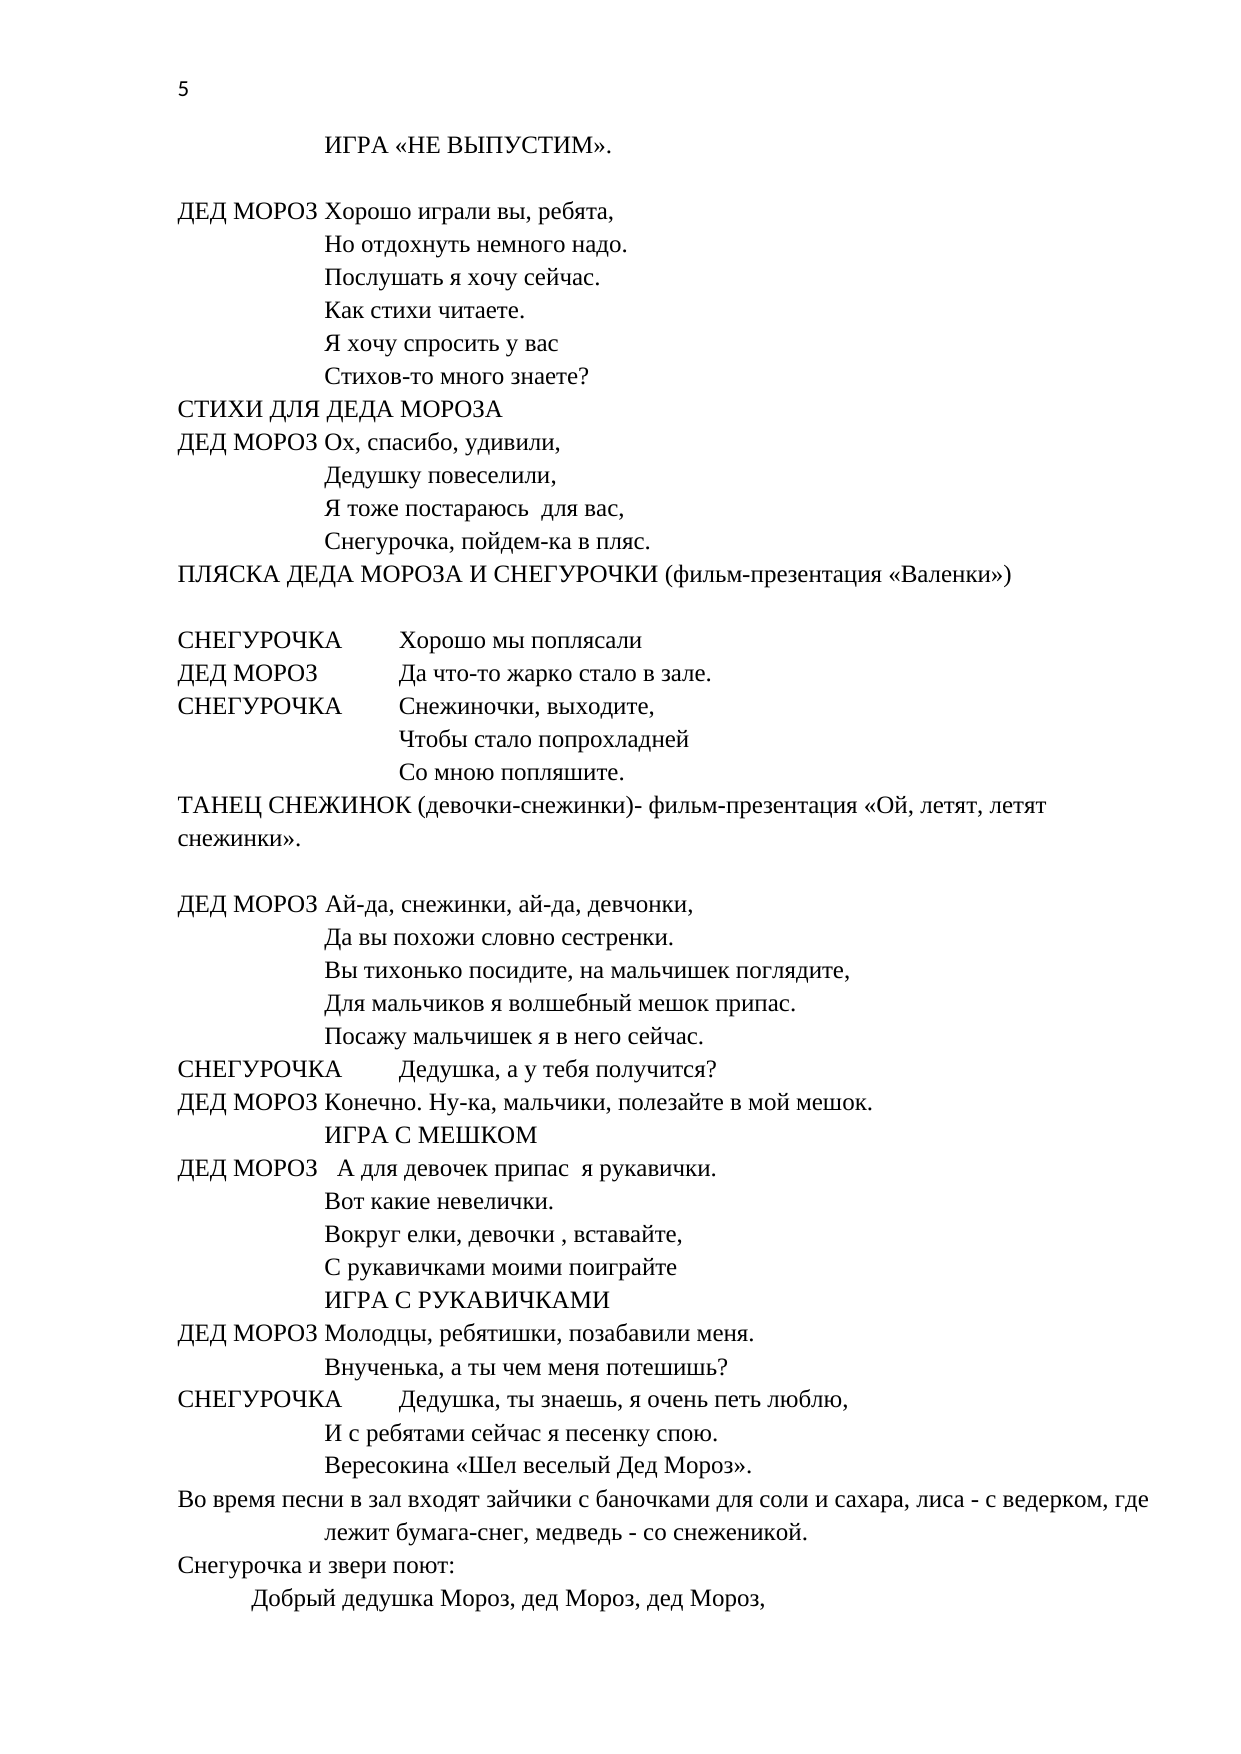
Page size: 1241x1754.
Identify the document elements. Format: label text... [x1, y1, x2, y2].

text И с ребятами сейчас я песенку спою. [177, 1418, 1152, 1446]
text ДЕД МОРОЗ Да что-то жарко стало в зале. [177, 658, 1152, 687]
text СТИХИ ДЛЯ ДЕДА МОРОЗА [177, 394, 1152, 423]
text ДЕД МОРОЗ Хорошо играли вы, ребята, [177, 196, 1152, 224]
text СНЕГУРОЧКА Снежиночки, выходите, [177, 691, 1152, 720]
text Со мною попляшите. [398, 757, 1152, 786]
text СНЕГУРОЧКА Хорошо мы поплясали [177, 625, 1152, 654]
text Дедушку повеселили, [177, 460, 1152, 489]
text Вы тихонько посидите, на мальчишек поглядите, [177, 955, 1152, 984]
text СНЕГУРОЧКА Дедушка, а у тебя получится? [177, 1054, 1152, 1083]
text Для мальчиков я волшебный мешок припас. [177, 988, 1152, 1017]
text Вересокина «Шел веселый Дед Мороз». [324, 1451, 1152, 1479]
text Снегурочка, пойдем-ка в пляс. [177, 526, 1152, 555]
text Как стихи читаете. [177, 295, 1152, 324]
text Снегурочка и звери поют: [177, 1550, 1152, 1578]
text ИГРА «НЕ ВЫПУСТИМ». [177, 130, 1152, 158]
text Но отдохнуть немного надо. [177, 229, 1152, 258]
text ДЕД МОРОЗ Молодцы, ребятишки, позабавили меня. [177, 1318, 1152, 1347]
text Да вы похожи словно сестренки. [177, 922, 1152, 951]
text ИГРА С РУКАВИЧКАМИ [324, 1286, 1152, 1314]
text Посажу мальчишек я в него сейчас. [177, 1021, 1152, 1050]
text ДЕД МОРОЗ Конечно. Ну-ка, мальчики, полезайте в мой мешок. [177, 1087, 1152, 1116]
text Внученька, а ты чем меня потешишь? [177, 1352, 1152, 1380]
text ДЕД МОРОЗ Ох, спасибо, удивили, [177, 427, 1152, 456]
text С рукавичками моими поиграйте [177, 1252, 1152, 1281]
text ДЕД МОРОЗ Ай-да, снежинки, ай-да, девчонки, [177, 889, 1152, 918]
text Я тоже постараюсь для вас, [177, 493, 1152, 522]
text Послушать я хочу сейчас. [177, 262, 1152, 291]
text Во время песни в зал входят зайчики с баночками для соли и сахара, лиса - с ведерком, где лежит бумага-снег, медведь - со снеженикой. [177, 1484, 1152, 1545]
text ИГРА С МЕШКОМ [324, 1120, 1152, 1149]
text ПЛЯСКА ДЕДА МОРОЗА И СНЕГУРОЧКИ (фильм-презентация «Валенки») [177, 559, 1152, 588]
text ТАНЕЦ СНЕЖИНОК (девочки-снежинки)- фильм-презентация «Ой, летят, летят снежинки». [177, 790, 1152, 852]
text Вот какие невелички. [177, 1186, 1152, 1215]
text СНЕГУРОЧКА Дедушка, ты знаешь, я очень петь люблю, [177, 1384, 1152, 1413]
text Стихов-то много знаете? [177, 361, 1152, 390]
text Вокруг елки, девочки , вставайте, [177, 1219, 1152, 1248]
text Я хочу спросить у вас [177, 328, 1152, 357]
text ДЕД МОРОЗ А для девочек припас я рукавички. [177, 1153, 1152, 1182]
text Добрый дедушка Мороз, дед Мороз, дед Мороз, [177, 1583, 1152, 1611]
text Чтобы стало попрохладней [177, 724, 1152, 753]
